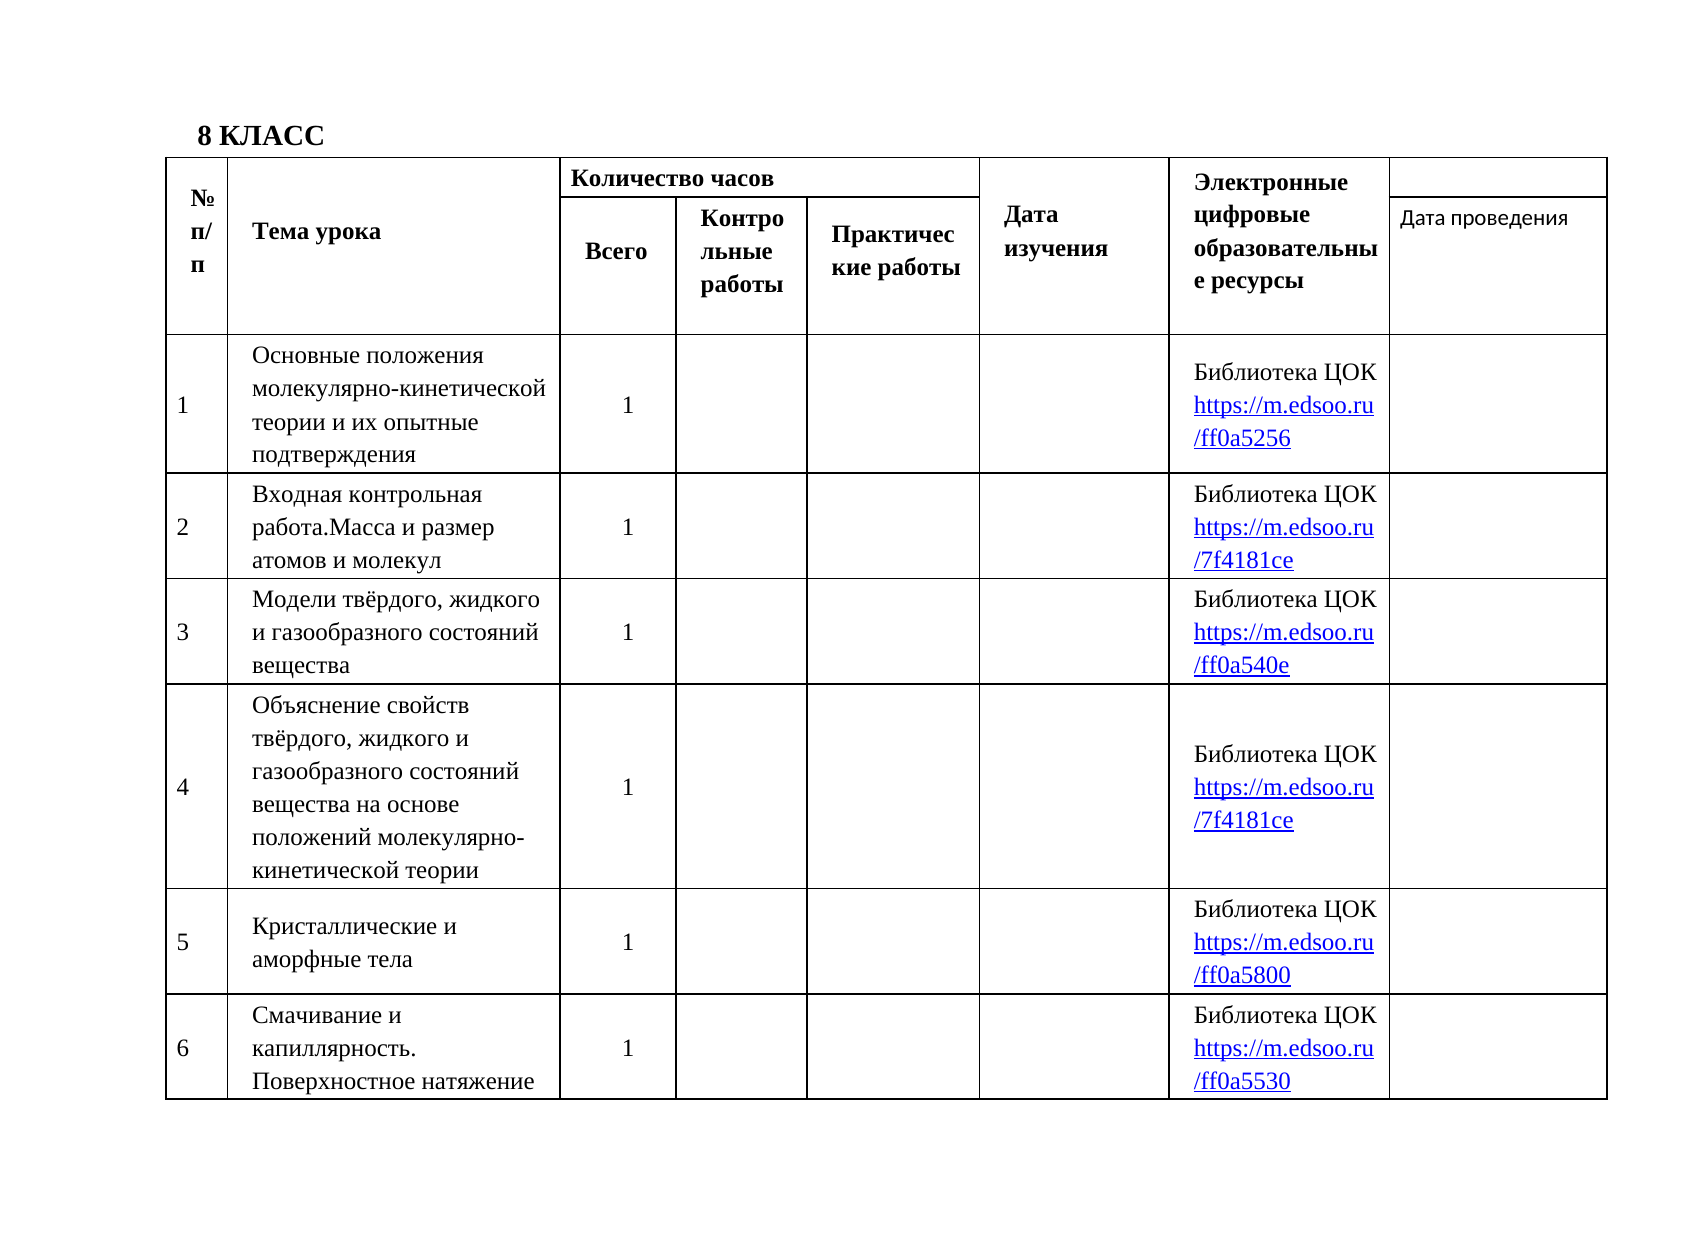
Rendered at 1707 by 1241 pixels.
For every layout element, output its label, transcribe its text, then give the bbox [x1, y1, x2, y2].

table_cell Дата проведения [1390, 198, 1606, 334]
table_cell Библиотека ЦОК https://m.edsoo.ru/ff0a5530 [1170, 995, 1389, 1098]
table_cell 1 [561, 685, 675, 887]
table_cell [1390, 335, 1606, 472]
table_header [1390, 158, 1606, 196]
table_cell 5 [167, 889, 227, 993]
table_cell 1 [167, 335, 227, 472]
table_cell 1 [561, 995, 675, 1098]
table_cell Библиотека ЦОК https://m.edsoo.ru/7f4181ce [1170, 685, 1389, 887]
table_cell Всего [561, 198, 675, 334]
table_cell [1390, 579, 1606, 683]
table_header Количество часов [561, 158, 979, 196]
table_cell Библиотека ЦОК https://m.edsoo.ru/ff0a5256 [1170, 335, 1389, 472]
table_cell Модели твёрдого, жидкого и газообразного состояний вещества [228, 579, 559, 683]
table_cell [677, 335, 806, 472]
table_cell 1 [561, 889, 675, 993]
table_header Дата изучения [980, 158, 1168, 334]
table_cell [677, 889, 806, 993]
table_cell Смачивание и капиллярность. Поверхностное натяжение [228, 995, 559, 1098]
table_cell [980, 579, 1168, 683]
table_cell [808, 579, 979, 683]
table_cell [677, 474, 806, 578]
table_cell [980, 995, 1168, 1098]
table_cell 1 [561, 474, 675, 578]
table_cell [808, 474, 979, 578]
table_cell 3 [167, 579, 227, 683]
table_cell [980, 474, 1168, 578]
table_cell [677, 685, 806, 887]
table_cell [1390, 474, 1606, 578]
table_cell Библиотека ЦОК https://m.edsoo.ru/7f4181ce [1170, 474, 1389, 578]
table_cell 1 [561, 579, 675, 683]
table_cell Контрольные работы [677, 198, 806, 334]
table_cell [808, 889, 979, 993]
table_cell Основные положения молекулярно-кинетической теории и их опытные подтверждения [228, 335, 559, 472]
text 8 КЛАСС [190, 118, 1618, 152]
table_header Тема урока [228, 158, 559, 334]
table_cell [1390, 995, 1606, 1098]
table_cell Кристаллические и аморфные тела [228, 889, 559, 993]
table_cell [1390, 889, 1606, 993]
table_cell Библиотека ЦОК https://m.edsoo.ru/ff0a540e [1170, 579, 1389, 683]
table_cell Входная контрольная работа.Масса и размер атомов и молекул [228, 474, 559, 578]
table_cell 1 [561, 335, 675, 472]
table_cell 2 [167, 474, 227, 578]
table_cell [1390, 685, 1606, 887]
table_cell [980, 685, 1168, 887]
table_cell 6 [167, 995, 227, 1098]
table_cell [980, 889, 1168, 993]
table_cell [808, 995, 979, 1098]
table_cell [677, 995, 806, 1098]
table_header № п/п [167, 158, 227, 334]
table_cell [808, 335, 979, 472]
table_header Электронные цифровые образовательные ресурсы [1170, 158, 1389, 334]
table_cell [808, 685, 979, 887]
table_cell Практические работы [808, 198, 979, 334]
table_cell Объяснение свойств твёрдого, жидкого и газообразного состояний вещества на основе положений молекулярно-кинетической теории [228, 685, 559, 887]
table_cell [980, 335, 1168, 472]
table_cell [677, 579, 806, 683]
table_cell Библиотека ЦОК https://m.edsoo.ru/ff0a5800 [1170, 889, 1389, 993]
table_cell 4 [167, 685, 227, 887]
